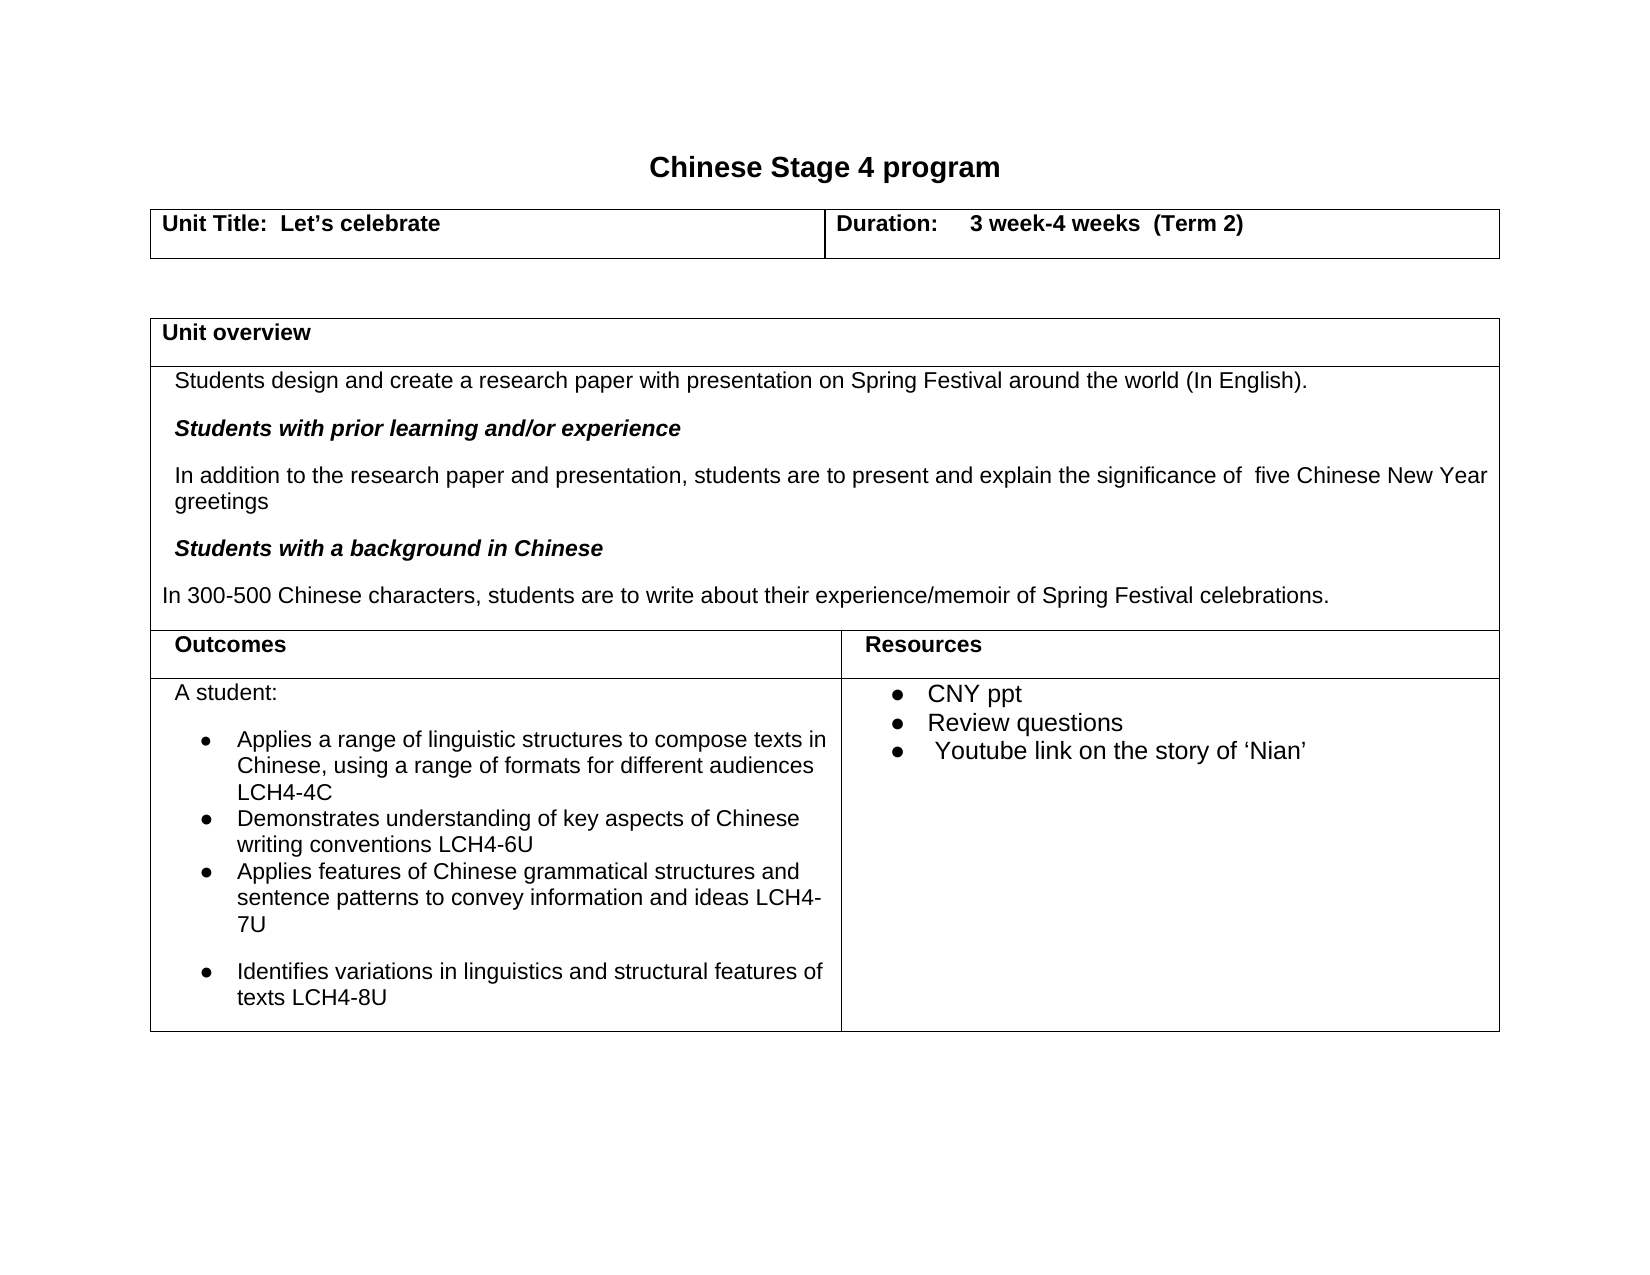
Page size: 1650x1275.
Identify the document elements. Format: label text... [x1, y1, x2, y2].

table_header Unit overview [151, 319, 1499, 366]
text Chinese Stage 4 program [150, 150, 1500, 183]
table_header Duration: 3 week-4 weeks (Term 2) [826, 210, 1499, 258]
table_cell Students design and create a research paper with presentation on Spring Festival around the world (In English). Students with prior learning and/or experience In addition to the research paper and presentation, students are to present and explain the significance of five Chinese New Year greetings Students with a background in Chinese In 300-500 Chinese characters, students are to write about their experience/memoir of Spring Festival celebrations. [151, 367, 1499, 629]
table_cell Outcomes [151, 631, 841, 678]
table_cell CNY ppt Review questions Youtube link on the story of ‘Nian’ [842, 679, 1499, 1031]
table_cell A student: Applies a range of linguistic structures to compose texts in Chinese, using a range of formats for different audiences LCH4-4C Demonstrates understanding of key aspects of Chinese writing conventions LCH4-6U Applies features of Chinese grammatical structures and sentence patterns to convey information and ideas LCH4-7U Identifies variations in linguistics and structural features of texts LCH4-8U [151, 679, 841, 1031]
table_cell Resources [842, 631, 1499, 678]
table_header Unit Title: Let’s celebrate [151, 210, 824, 258]
